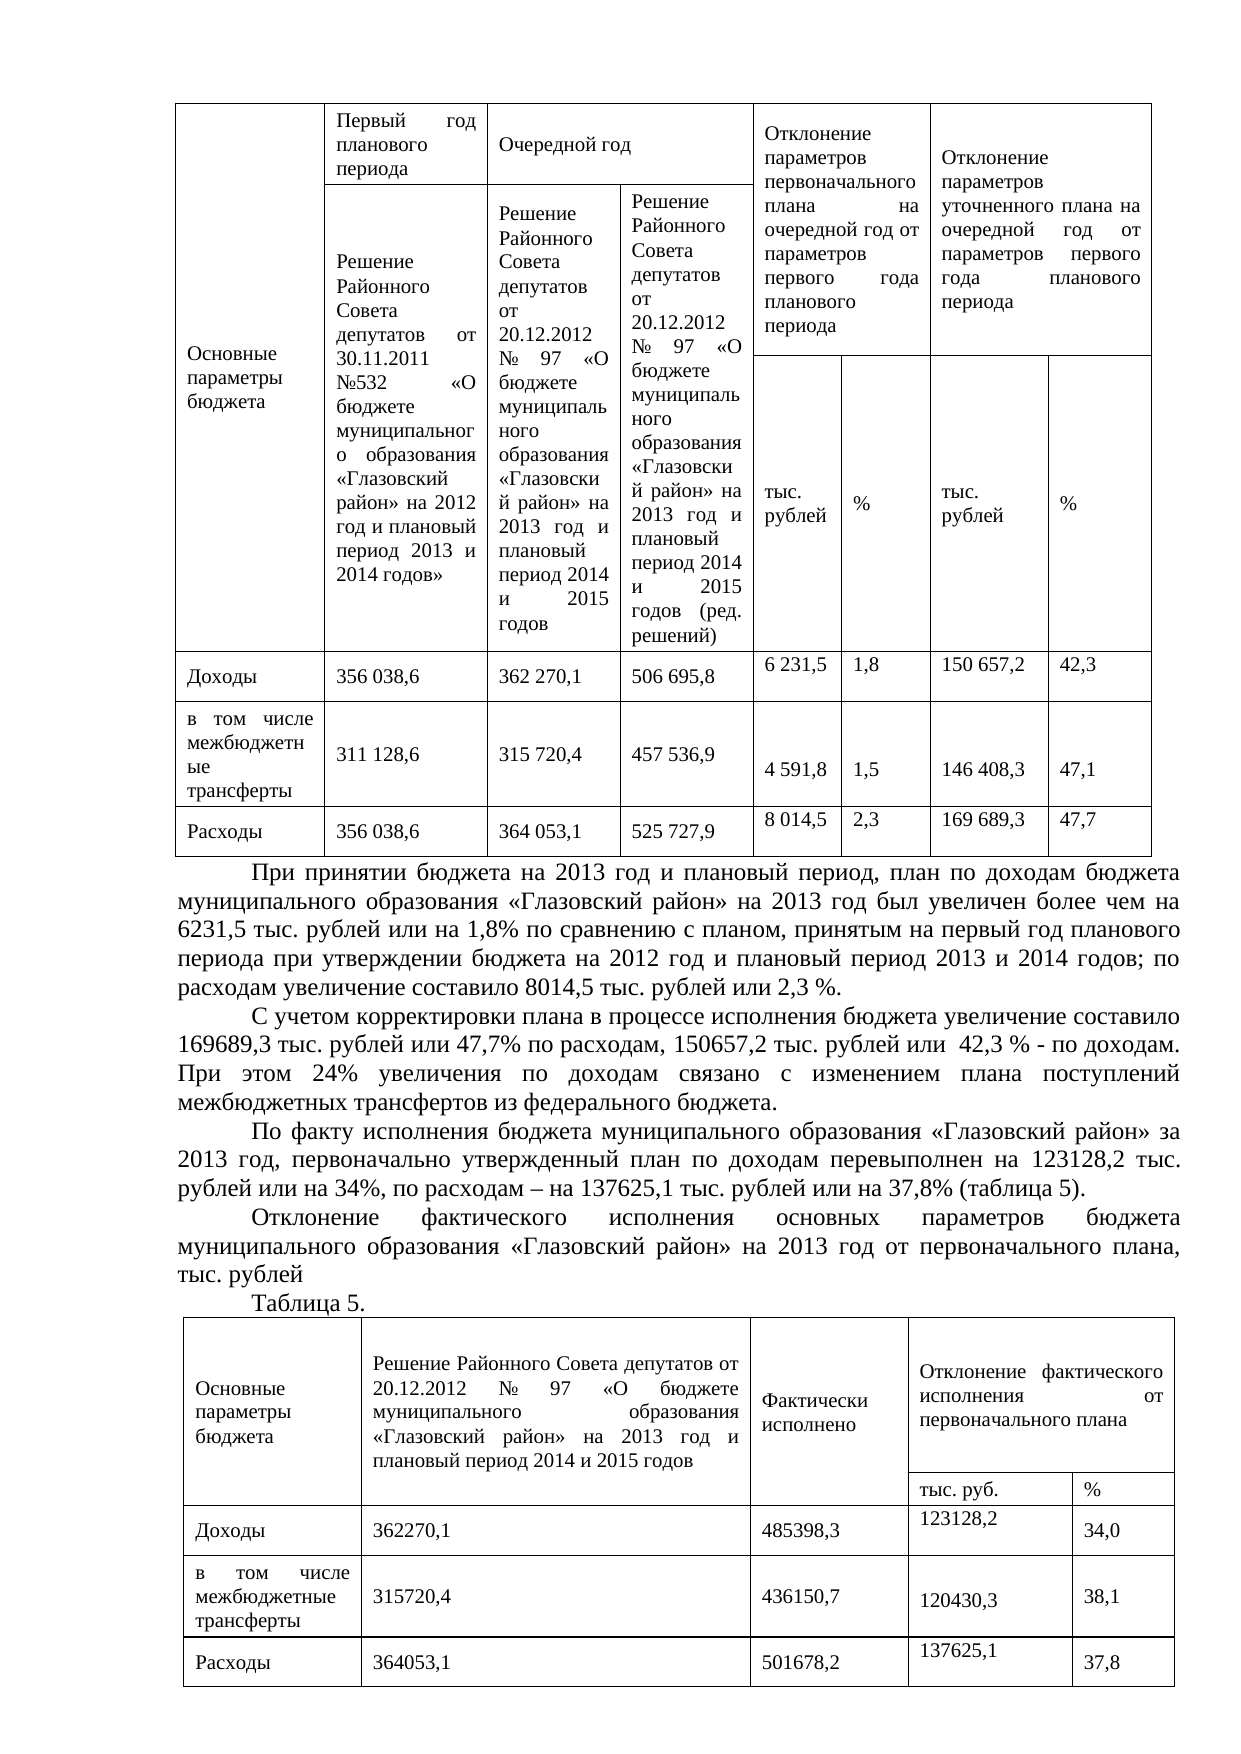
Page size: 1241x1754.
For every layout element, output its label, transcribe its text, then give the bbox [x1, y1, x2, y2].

table_cell 47,7 [1049, 807, 1151, 856]
table_header Отклонение параметров уточненного плана на очередной год от параметров первого года планового периода [931, 104, 1151, 355]
table_cell 362270,1 [362, 1506, 750, 1555]
table_cell 38,1 [1073, 1556, 1174, 1636]
table_cell 42,3 [1049, 652, 1151, 701]
table_cell 34,0 [1073, 1506, 1174, 1555]
table_header Решение Районного Совета депутатов от 20.12.2012 № 97 «О бюджете муниципального образования «Глазовский район» на 2013 год и плановый период 2014 и 2015 годов [362, 1318, 750, 1505]
table_cell 1,5 [842, 702, 930, 806]
table_cell Решение Районного Совета депутатов от 30.11.2011 №532 «О бюджете муниципального образования «Глазовский район» на 2012 год и плановый период 2013 и 2014 годов» [325, 185, 487, 651]
table_cell тыс. рублей [754, 356, 841, 651]
table_header Очередной год [488, 104, 753, 184]
table_cell 123128,2 [909, 1506, 1072, 1555]
table_cell 146 408,3 [931, 702, 1048, 806]
table_header Первый год планового периода [325, 104, 487, 184]
table_cell 364 053,1 [488, 807, 620, 856]
table_header Основные параметры бюджета [184, 1318, 361, 1505]
text Таблица 5. [177, 1288, 1181, 1317]
table_cell 485398,3 [751, 1506, 908, 1555]
table_cell 1,8 [842, 652, 930, 701]
table_cell Решение Районного Совета депутатов от 20.12.2012 № 97 «О бюджете муниципального образования «Глазовский район» на 2013 год и плановый период 2014 и 2015 годов (ред. решений) [621, 185, 753, 651]
table_cell 315 720,4 [488, 702, 620, 806]
text Отклонение фактического исполнения основных параметров бюджета муниципального образования «Глазовский район» на 2013 год от первоначального плана, тыс. рублей [177, 1202, 1181, 1288]
table_cell % [842, 356, 930, 651]
table_cell Решение Районного Совета депутатов от 20.12.2012 № 97 «О бюджете муниципального образования «Глазовский район» на 2013 год и плановый период 2014 и 2015 годов [488, 185, 620, 651]
table_cell Доходы [184, 1506, 361, 1555]
table_cell 47,1 [1049, 702, 1151, 806]
table_cell % [1073, 1473, 1174, 1505]
table_cell в том числе межбюджетные трансферты [184, 1556, 361, 1636]
table_cell 37,8 [1073, 1638, 1174, 1686]
table_cell 4 591,8 [754, 702, 841, 806]
table_cell 457 536,9 [621, 702, 753, 806]
table_header Фактически исполнено [751, 1318, 908, 1505]
table_cell в том числе межбюджетные трансферты [176, 702, 324, 806]
table_cell 150 657,2 [931, 652, 1048, 701]
table_cell 362 270,1 [488, 652, 620, 701]
table_cell 8 014,5 [754, 807, 841, 856]
table_cell Расходы [184, 1638, 361, 1686]
table_cell 356 038,6 [325, 652, 487, 701]
table_cell тыс. руб. [909, 1473, 1072, 1505]
table_cell 169 689,3 [931, 807, 1048, 856]
table_header Отклонение параметров первоначального плана на очередной год от параметров первого года планового периода [754, 104, 930, 355]
text При принятии бюджета на 2013 год и плановый период, план по доходам бюджета муниципального образования «Глазовский район» на 2013 год был увеличен более чем на 6231,5 тыс. рублей или на 1,8% по сравнению с планом, принятым на первый год планового периода при утверждении бюджета на 2012 год и плановый период 2013 и 2014 годов; по расходам увеличение составило 8014,5 тыс. рублей или 2,3 %. [177, 857, 1181, 1001]
table_cell тыс. рублей [931, 356, 1048, 651]
table_cell Расходы [176, 807, 324, 856]
table_header Отклонение фактического исполнения от первоначального плана [909, 1318, 1174, 1472]
table_cell 525 727,9 [621, 807, 753, 856]
table_cell 120430,3 [909, 1556, 1072, 1636]
table_cell 311 128,6 [325, 702, 487, 806]
table_header Основные параметры бюджета [176, 104, 324, 651]
table_cell 364053,1 [362, 1638, 750, 1686]
text С учетом корректировки плана в процессе исполнения бюджета увеличение составило 169689,3 тыс. рублей или 47,7% по расходам, 150657,2 тыс. рублей или 42,3 % - по доходам. При этом 24% увеличения по доходам связано с изменением плана поступлений межбюджетных трансфертов из федерального бюджета. [177, 1001, 1181, 1116]
table_cell 501678,2 [751, 1638, 908, 1686]
table_cell 506 695,8 [621, 652, 753, 701]
table_cell 315720,4 [362, 1556, 750, 1636]
table_cell Доходы [176, 652, 324, 701]
table_cell 2,3 [842, 807, 930, 856]
table_cell 137625,1 [909, 1638, 1072, 1686]
table_cell 356 038,6 [325, 807, 487, 856]
text По факту исполнения бюджета муниципального образования «Глазовский район» за 2013 год, первоначально утвержденный план по доходам перевыполнен на 123128,2 тыс. рублей или на 34%, по расходам – на 137625,1 тыс. рублей или на 37,8% (таблица 5). [177, 1116, 1181, 1202]
table_cell 6 231,5 [754, 652, 841, 701]
table_cell % [1049, 356, 1151, 651]
table_cell 436150,7 [751, 1556, 908, 1636]
